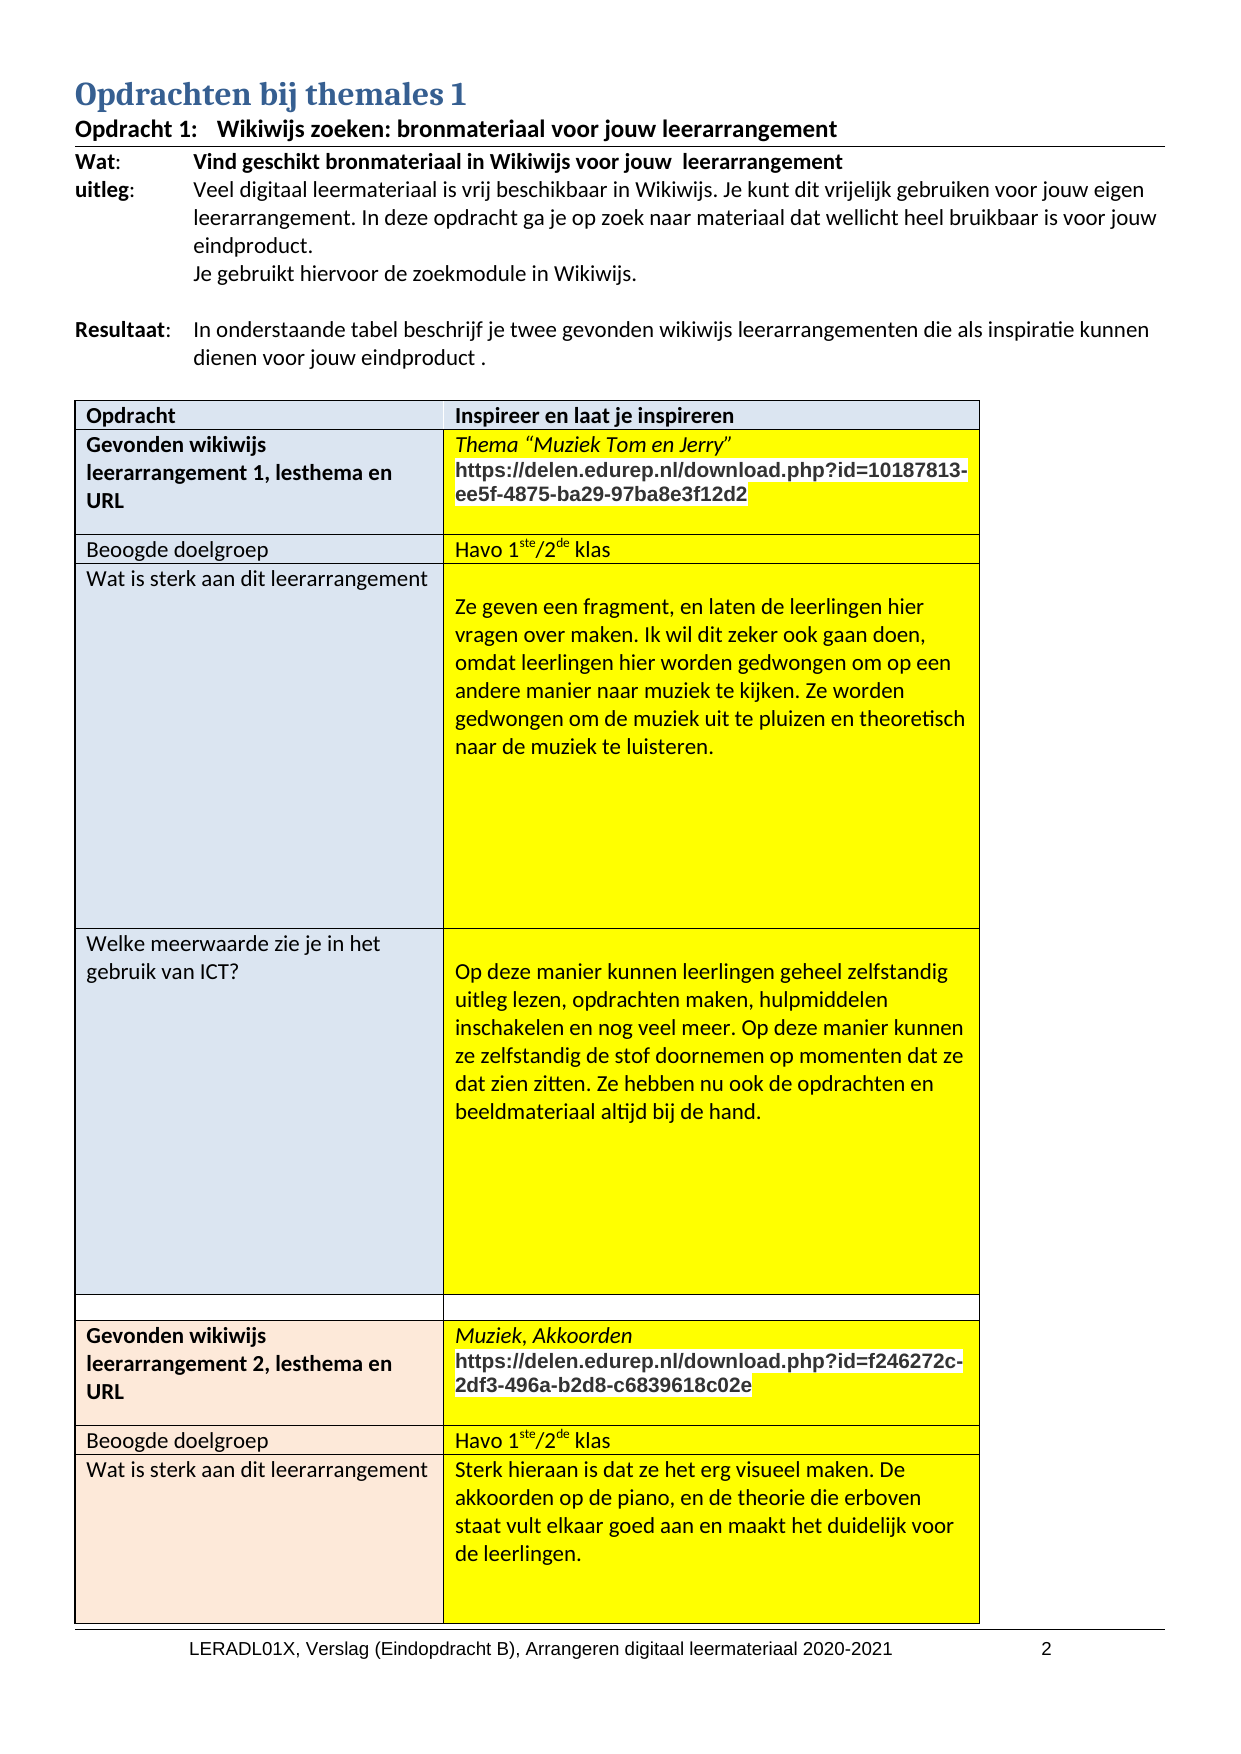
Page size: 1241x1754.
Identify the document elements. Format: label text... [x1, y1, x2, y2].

table_cell Havo 1ste/2de klas [444, 535, 979, 563]
text Wat: Vind geschikt bronmateriaal in Wikiwijs voor jouw leerarrangement [75, 147, 1165, 175]
table_cell Ze geven een fragment, en laten de leerlingen hier vragen over maken. Ik wil dit zeker ook gaan doen, omdat leerlingen hier worden gedwongen om op een andere manier naar muziek te kijken. Ze worden gedwongen om de muziek uit te pluizen en theoretisch naar de muziek te luisteren. [444, 564, 979, 928]
table_cell Op deze manier kunnen leerlingen geheel zelfstandig uitleg lezen, opdrachten maken, hulpmiddelen inschakelen en nog veel meer. Op deze manier kunnen ze zelfstandig de stof doornemen op momenten dat ze dat zien zitten. Ze hebben nu ook de opdrachten en beeldmateriaal altijd bij de hand. [444, 929, 979, 1294]
table_cell [444, 1295, 979, 1320]
text uitleg: Veel digitaal leermateriaal is vrij beschikbaar in Wikiwijs. Je kunt dit vrijelijk gebruiken voor jouw eigen leerarrangement. In deze opdracht ga je op zoek naar materiaal dat wellicht heel bruikbaar is voor jouw eindproduct. [75, 175, 1165, 259]
table_cell Beoogde doelgroep [76, 535, 443, 563]
table_header Inspireer en laat je inspireren [444, 401, 979, 429]
table_cell Gevonden wikiwijs leerarrangement 1, lesthema en URL [76, 430, 443, 534]
table_cell Welke meerwaarde zie je in het gebruik van ICT? [76, 929, 443, 1294]
text Resultaat: In onderstaande tabel beschrijf je twee gevonden wikiwijs leerarrangementen die als inspiratie kunnen dienen voor jouw eindproduct . [75, 315, 1165, 400]
table_cell Gevonden wikiwijs leerarrangement 2, lesthema en URL [76, 1321, 443, 1425]
table_cell Thema “Muziek Tom en Jerry” https://delen.edurep.nl/download.php?id=10187813-ee5f-4875-ba29-97ba8e3f12d2 [444, 430, 979, 534]
table_cell Havo 1ste/2de klas [444, 1426, 979, 1454]
text Opdracht 1: Wikiwijs zoeken: bronmateriaal voor jouw leerarrangement [75, 113, 1165, 146]
text Je gebruikt hiervoor de zoekmodule in Wikiwijs. [75, 259, 1165, 287]
subtitle Opdrachten bij themales 1 [75, 75, 1165, 113]
table_cell [76, 1295, 443, 1320]
table_cell Wat is sterk aan dit leerarrangement [76, 564, 443, 928]
table_cell Muziek, Akkoorden https://delen.edurep.nl/download.php?id=f246272c-2df3-496a-b2d8-c6839618c02e [444, 1321, 979, 1425]
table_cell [76, 1455, 443, 1623]
table_header Opdracht [76, 401, 443, 429]
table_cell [444, 1455, 979, 1623]
table_cell Beoogde doelgroep [76, 1426, 443, 1454]
